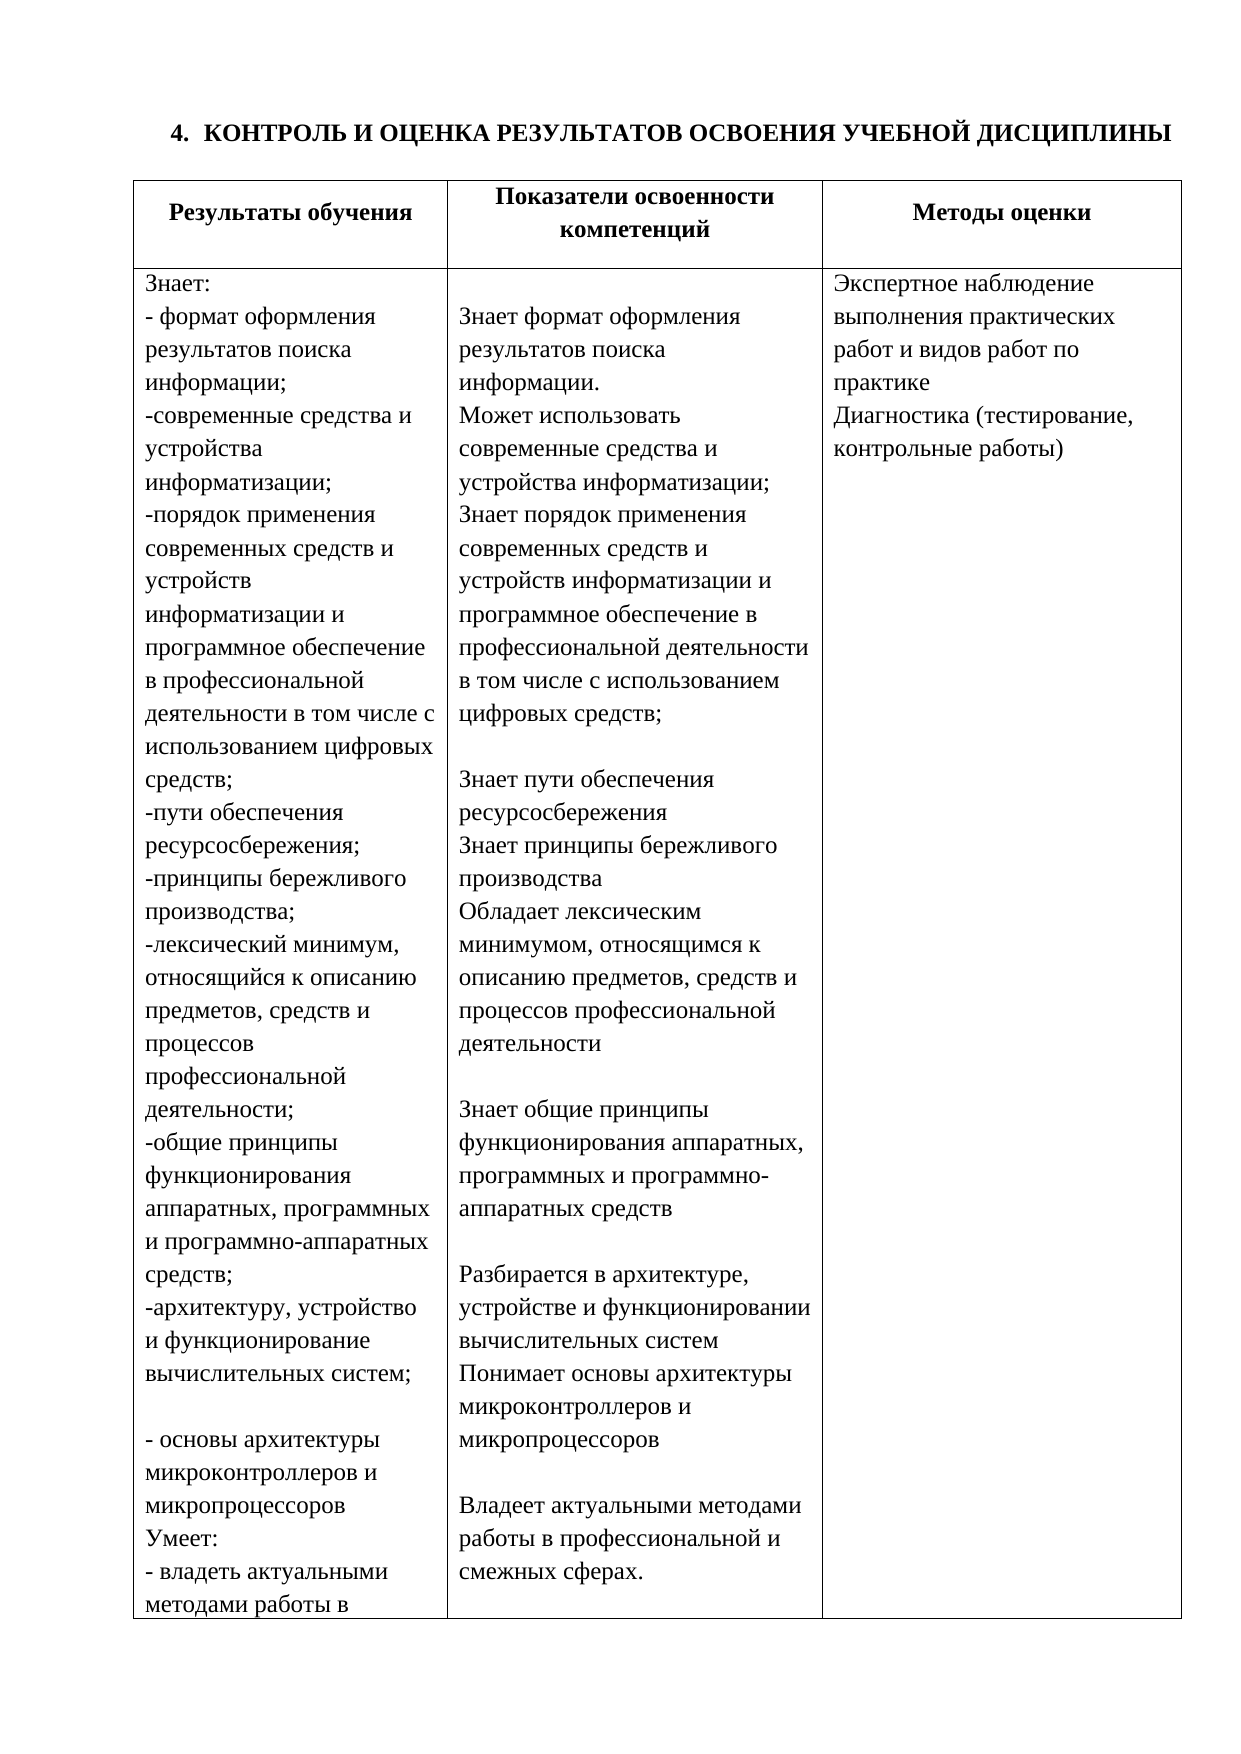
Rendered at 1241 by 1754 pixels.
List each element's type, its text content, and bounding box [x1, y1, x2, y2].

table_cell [823, 269, 1181, 1618]
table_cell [134, 269, 447, 1618]
table_header Результаты обучения [134, 181, 447, 267]
table_header Показатели освоенности компетенций [448, 181, 822, 267]
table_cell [448, 269, 822, 1618]
table_header Методы оценки [823, 181, 1181, 267]
list КОНТРОЛЬ И ОЦЕНКА РЕЗУЛЬТАТОВ ОСВОЕНИЯ УЧЕБНОЙ ДИСЦИПЛИНЫ [170, 118, 1181, 147]
